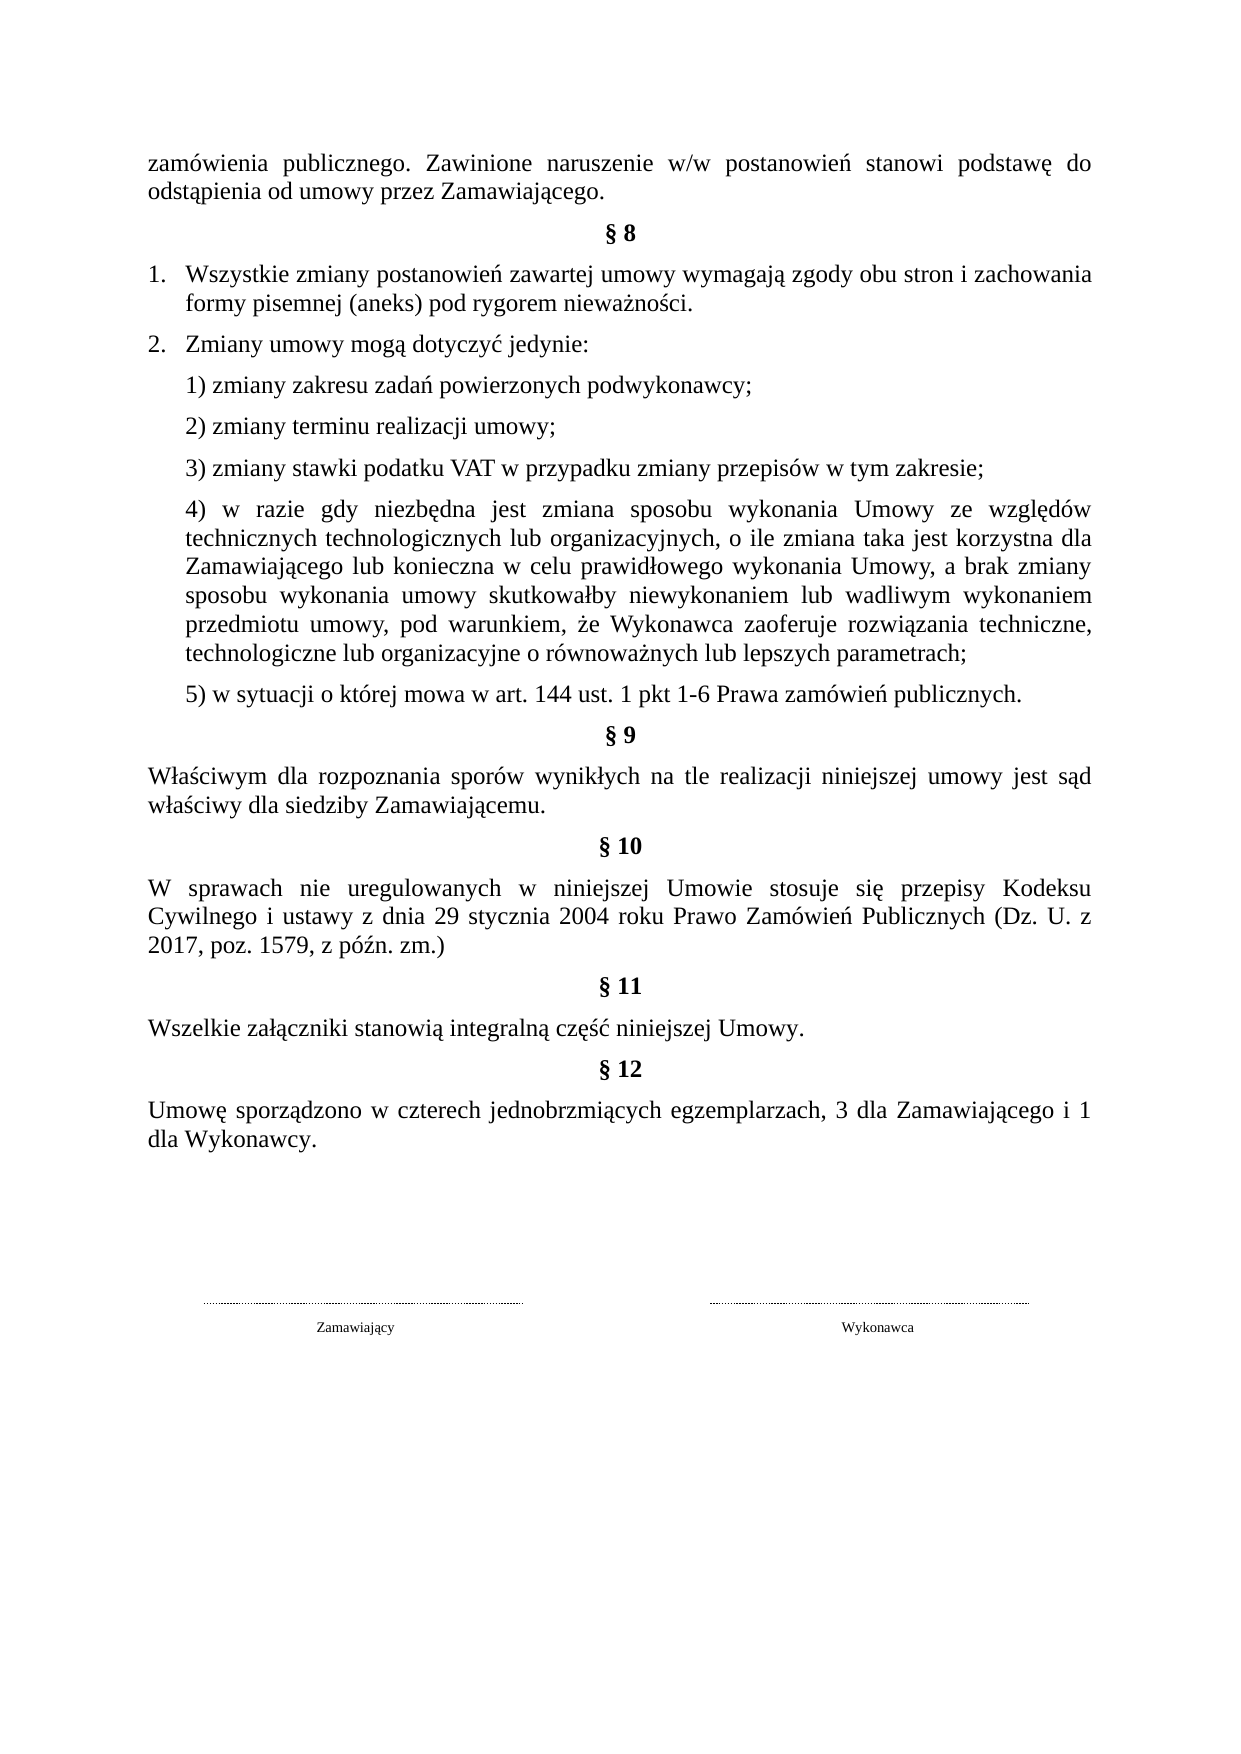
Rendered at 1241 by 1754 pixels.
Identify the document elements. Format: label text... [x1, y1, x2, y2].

text § 10 [148, 831, 1093, 860]
text § 11 [148, 971, 1093, 1000]
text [148, 148, 1093, 205]
text Właściwym dla rozpoznania sporów wynikłych na tle realizacji niniejszej umowy jest sąd właściwy dla siedziby Zamawiającemu. [148, 761, 1093, 819]
text 1) zmiany zakresu zadań powierzonych podwykonawcy; [185, 370, 1093, 399]
text Zamawiający Wykonawca [148, 1319, 1093, 1348]
text 4) w razie gdy niezbędna jest zmiana sposobu wykonania Umowy ze względów technicznych technologicznych lub organizacyjnych, o ile zmiana taka jest korzystna dla Zamawiającego lub konieczna w celu prawidłowego wykonania Umowy, a brak zmiany sposobu wykonania umowy skutkowałby niewykonaniem lub wadliwym wykonaniem przedmiotu umowy, pod warunkiem, że Wykonawca zaoferuje rozwiązania techniczne, technologiczne lub organizacyjne o równoważnych lub lepszych parametrach; [185, 494, 1093, 666]
text 5) w sytuacji o której mowa w art. 144 ust. 1 pkt 1-6 Prawa zamówień publicznych. [185, 679, 1093, 708]
text § 12 [148, 1054, 1093, 1083]
list Wszystkie zmiany postanowień zawartej umowy wymagają zgody obu stron i zachowania formy pisemnej (aneks) pod rygorem nieważności. [148, 259, 1093, 316]
text § 8 [148, 218, 1093, 246]
text 2) zmiany terminu realizacji umowy; [185, 411, 1093, 440]
text W sprawach nie uregulowanych w niniejszej Umowie stosuje się przepisy Kodeksu Cywilnego i ustawy z dnia 29 stycznia 2004 roku Prawo Zamówień Publicznych (Dz. U. z 2017, poz. 1579, z późn. zm.) [148, 873, 1093, 959]
list Zmiany umowy mogą dotyczyć jedynie: [148, 329, 1093, 358]
text 3) zmiany stawki podatku VAT w przypadku zmiany przepisów w tym zakresie; [185, 453, 1093, 481]
text Umowę sporządzono w czterech jednobrzmiących egzemplarzach, 3 dla Zamawiającego i 1 dla Wykonawcy. [148, 1095, 1093, 1153]
text § 9 [148, 720, 1093, 749]
text Wszelkie załączniki stanowią integralną część niniejszej Umowy. [148, 1013, 1093, 1041]
